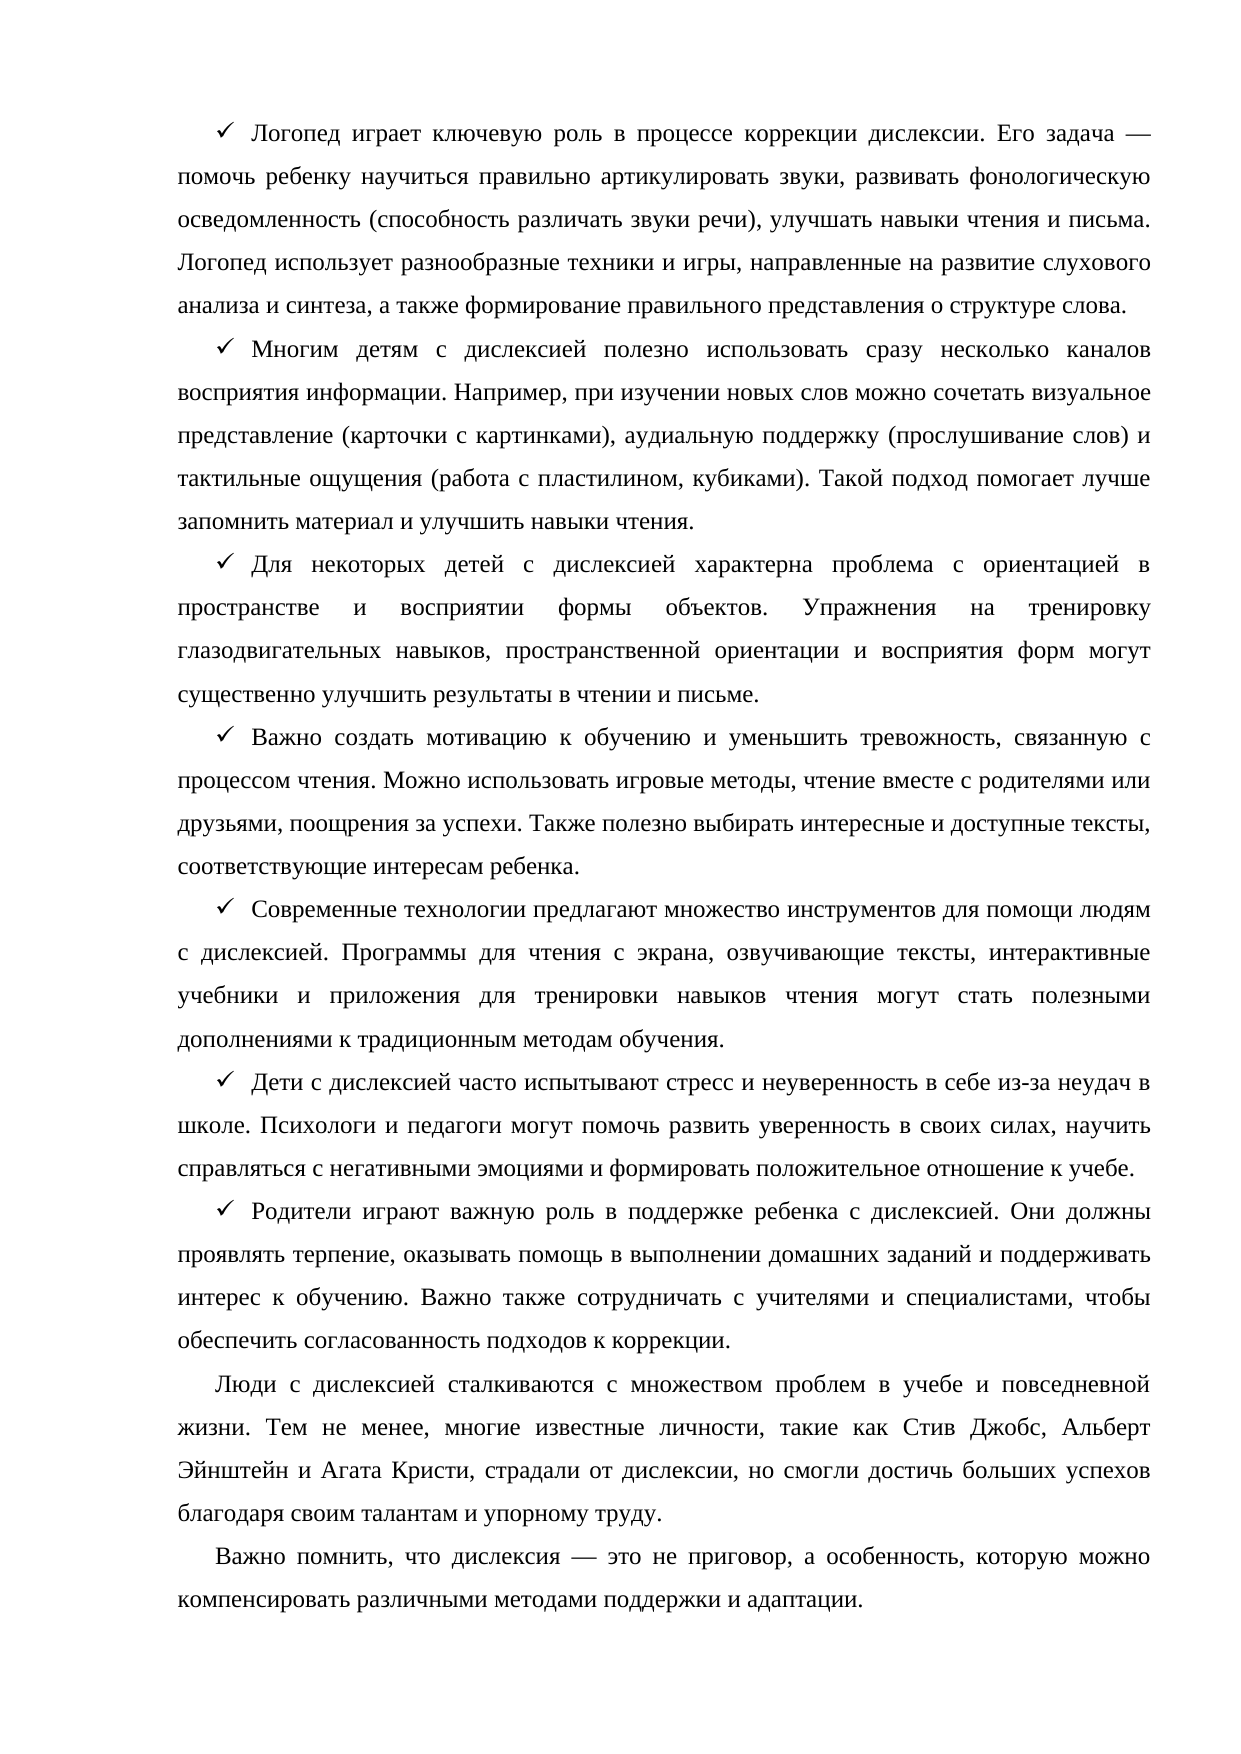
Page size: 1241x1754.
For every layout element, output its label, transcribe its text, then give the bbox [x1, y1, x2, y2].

list Родители играют важную роль в поддержке ребенка с дислексией. Они должны проявлять терпение, оказывать помощь в выполнении домашних заданий и поддерживать интерес к обучению. Важно также сотрудничать с учителями и специалистами, чтобы обеспечить согласованность подходов к коррекции. [177, 1196, 1152, 1354]
list Логопед играет ключевую роль в процессе коррекции дислексии. Его задача — помочь ребенку научиться правильно артикулировать звуки, развивать фонологическую осведомленность (способность различать звуки речи), улучшать навыки чтения и письма. Логопед использует разнообразные техники и игры, направленные на развитие слухового анализа и синтеза, а также формирование правильного представления о структуре слова. [177, 118, 1152, 319]
text Важно помнить, что дислексия — это не приговор, а особенность, которую можно компенсировать различными методами поддержки и адаптации. [177, 1541, 1152, 1613]
list Современные технологии предлагают множество инструментов для помощи людям с дислексией. Программы для чтения с экрана, озвучивающие тексты, интерактивные учебники и приложения для тренировки навыков чтения могут стать полезными дополнениями к традиционным методам обучения. [177, 894, 1152, 1052]
list Многим детям с дислексией полезно использовать сразу несколько каналов восприятия информации. Например, при изучении новых слов можно сочетать визуальное представление (карточки с картинками), аудиальную поддержку (прослушивание слов) и тактильные ощущения (работа с пластилином, кубиками). Такой подход помогает лучше запомнить материал и улучшить навыки чтения. [177, 334, 1152, 535]
list Для некоторых детей с дислексией характерна проблема с ориентацией в пространстве и восприятии формы объектов. Упражнения на тренировку глазодвигательных навыков, пространственной ориентации и восприятия форм могут существенно улучшить результаты в чтении и письме. [177, 549, 1152, 707]
list Важно создать мотивацию к обучению и уменьшить тревожность, связанную с процессом чтения. Можно использовать игровые методы, чтение вместе с родителями или друзьями, поощрения за успехи. Также полезно выбирать интересные и доступные тексты, соответствующие интересам ребенка. [177, 722, 1152, 880]
text Люди с дислексией сталкиваются с множеством проблем в учебе и повседневной жизни. Тем не менее, многие известные личности, такие как Стив Джобс, Альберт Эйнштейн и Агата Кристи, страдали от дислексии, но смогли достичь больших успехов благодаря своим талантам и упорному труду. [177, 1369, 1152, 1527]
list Дети с дислексией часто испытывают стресс и неуверенность в себе из-за неудач в школе. Психологи и педагоги могут помочь развить уверенность в своих силах, научить справляться с негативными эмоциями и формировать положительное отношение к учебе. [177, 1067, 1152, 1182]
